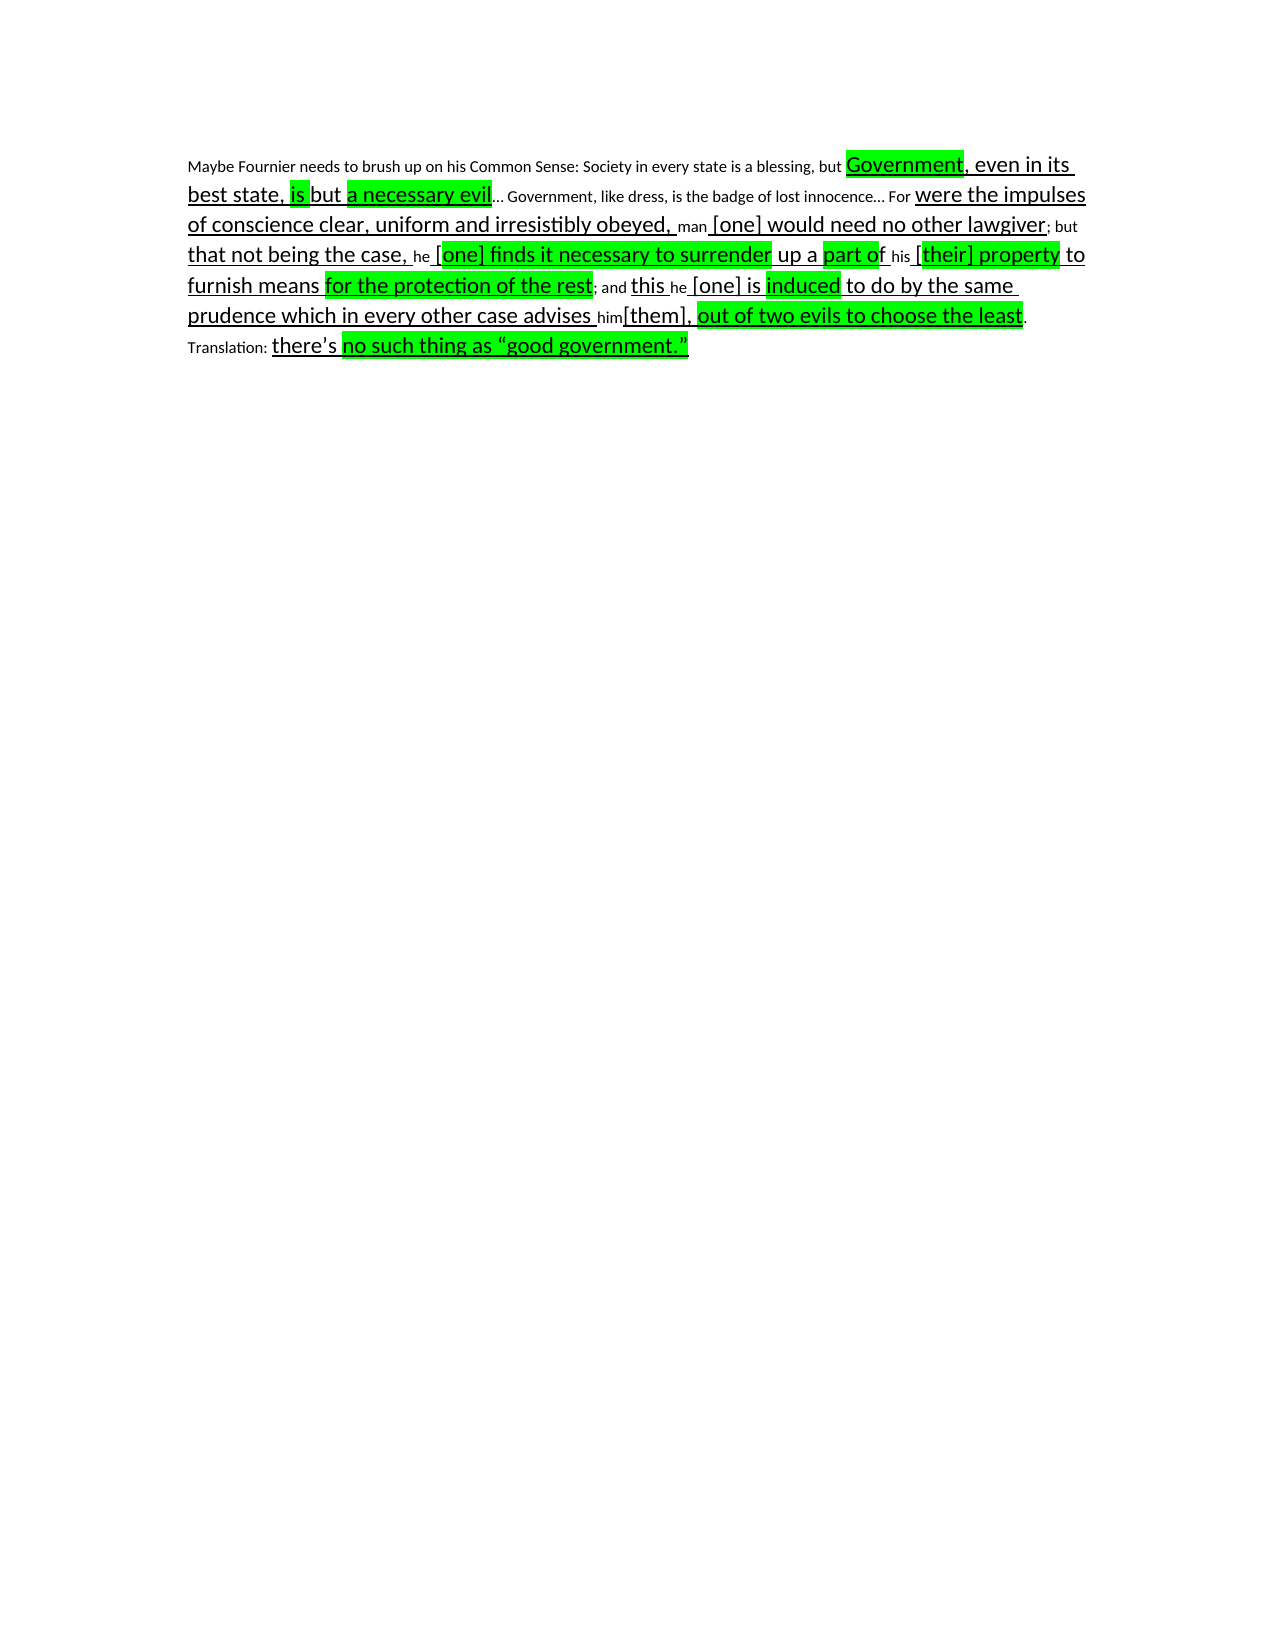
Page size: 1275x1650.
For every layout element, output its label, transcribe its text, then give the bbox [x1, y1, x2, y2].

text Maybe Fournier needs to brush up on his Common Sense: Society in every state is a blessing, but Government, even in its best state, is but a necessary evil… Government, like dress, is the badge of lost innocence… For were the impulses of conscience clear, uniform and irresistibly obeyed, man [one] would need no other lawgiver; but that not being the case, he [one] finds it necessary to surrender up a part of his [their] property to furnish means for the protection of the rest; and this he [one] is induced to do by the same prudence which in every other case advises him[them], out of two evils to choose the least. Translation: there’s no such thing as “good government.” [187, 150, 1087, 359]
